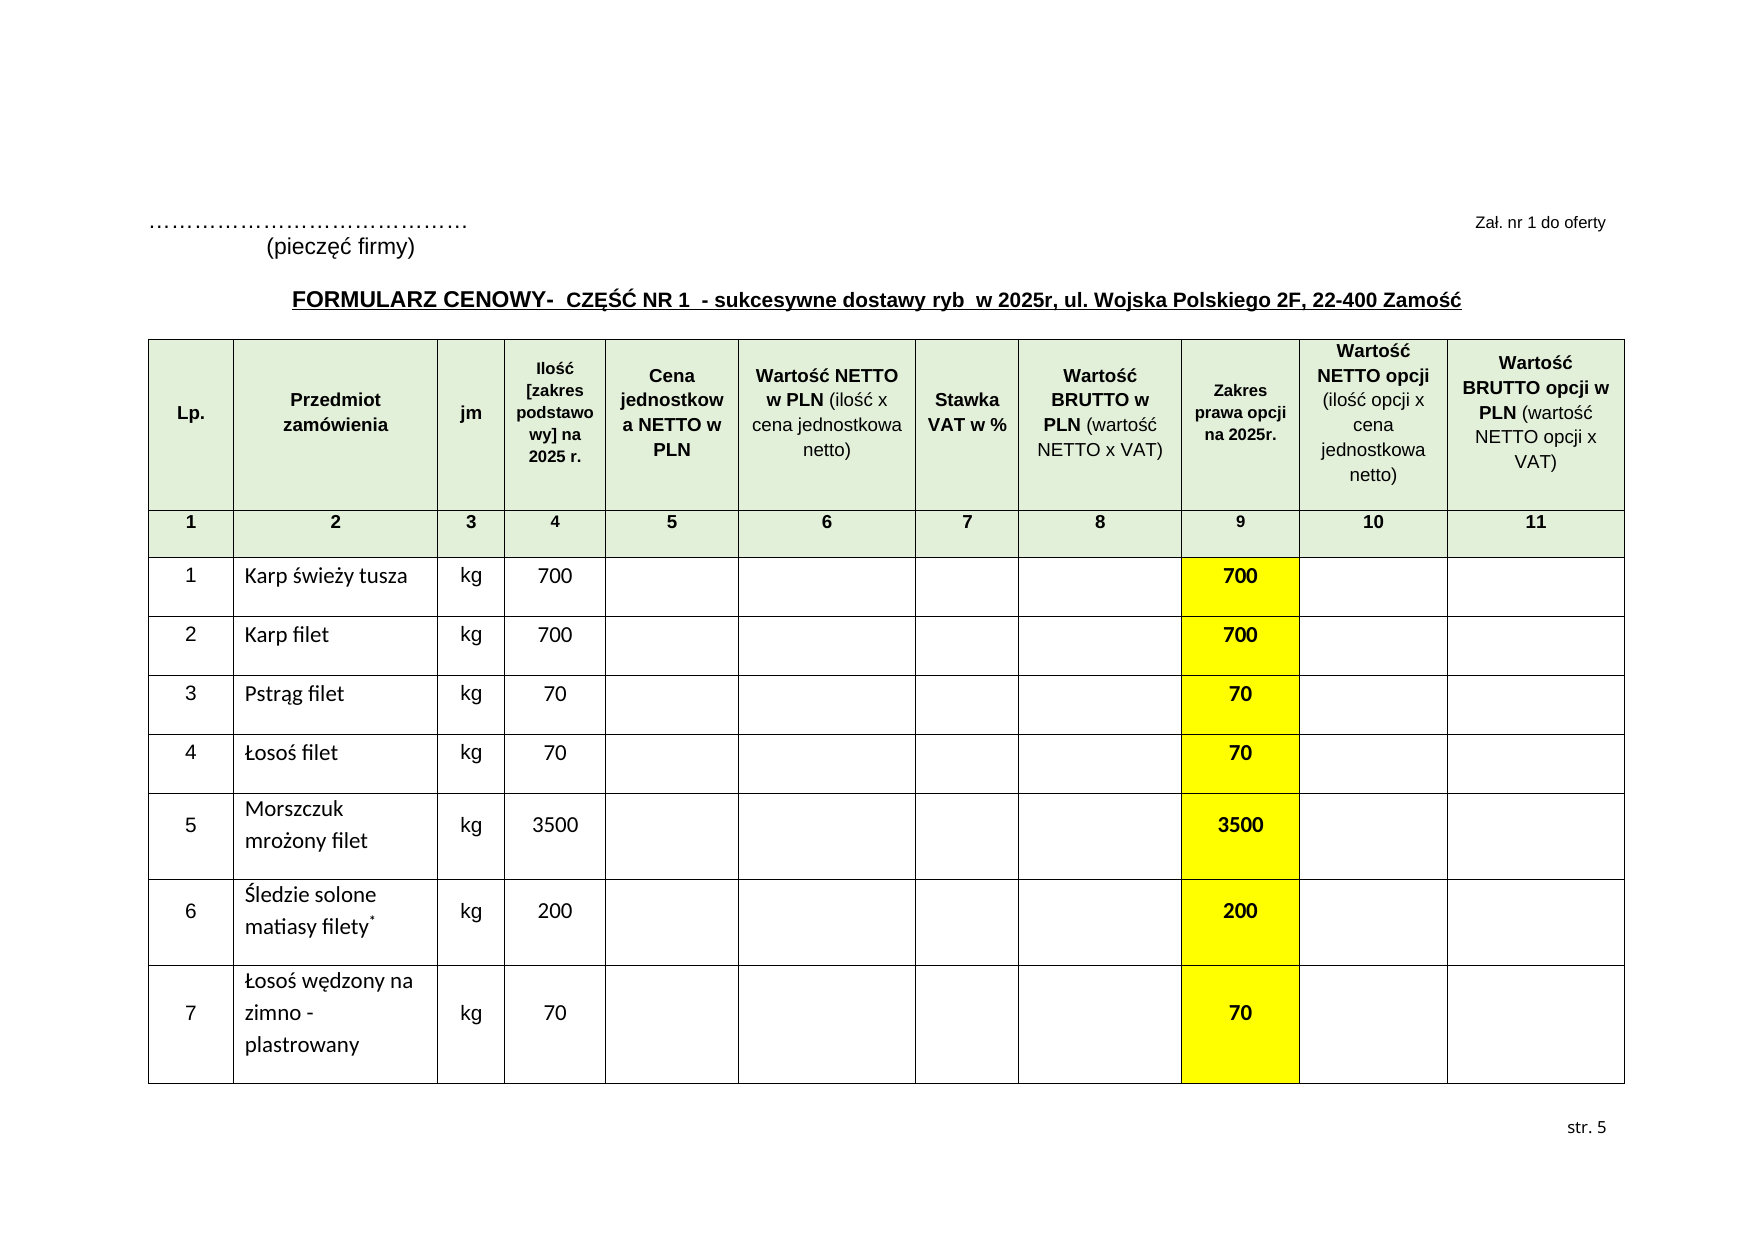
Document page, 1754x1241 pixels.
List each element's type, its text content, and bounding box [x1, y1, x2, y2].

table_header jm [438, 340, 504, 510]
table_cell 3500 [1182, 794, 1299, 879]
table_cell [916, 735, 1018, 793]
table_cell 5 [149, 794, 233, 879]
table_cell [1300, 617, 1447, 675]
table_cell 3500 [505, 794, 605, 879]
table_cell [1448, 880, 1624, 965]
table_header Zakres prawa opcji na 2025r. [1182, 340, 1299, 510]
table_cell [606, 617, 738, 675]
table_cell [1448, 558, 1624, 616]
table_cell 7 [149, 966, 233, 1083]
table_header Wartość NETTO opcji (ilość opcji x cena jednostkowa netto) [1300, 340, 1447, 510]
table_cell [1448, 617, 1624, 675]
table_cell Łosoś wędzony na zimno - plastrowany [234, 966, 437, 1083]
table_cell 70 [1182, 735, 1299, 793]
table_cell kg [438, 966, 504, 1083]
table_cell Łosoś filet [234, 735, 437, 793]
table_cell kg [438, 880, 504, 965]
table_cell [1300, 966, 1447, 1083]
text …………………………………… Zał. nr 1 do oferty [148, 207, 1606, 233]
table_cell 2 [149, 617, 233, 675]
text FORMULARZ CENOWY- CZĘŚĆ NR 1 - sukcesywne dostawy ryb w 2025r, ul. Wojska Polskiego 2F, 22-400 Zamość [148, 286, 1606, 312]
text (pieczęć firmy) [148, 233, 1606, 259]
table_cell [1019, 735, 1181, 793]
table_cell [1300, 794, 1447, 879]
table_header Ilość [zakres podstawowy] na 2025 r. [505, 340, 605, 510]
table_cell 700 [1182, 558, 1299, 616]
table_cell [739, 966, 915, 1083]
table_cell [739, 617, 915, 675]
table_cell kg [438, 676, 504, 734]
table_cell 70 [1182, 676, 1299, 734]
table_cell [739, 735, 915, 793]
table_cell kg [438, 735, 504, 793]
table_cell Karp filet [234, 617, 437, 675]
table_cell 200 [1182, 880, 1299, 965]
table_cell 700 [505, 558, 605, 616]
table_cell [916, 966, 1018, 1083]
table_header Lp. [149, 340, 233, 510]
table_cell 7 [916, 511, 1018, 557]
table_cell 9 [1182, 511, 1299, 557]
table_cell 70 [505, 735, 605, 793]
table_cell kg [438, 617, 504, 675]
table_header Przedmiot zamówienia [234, 340, 437, 510]
table_cell kg [438, 794, 504, 879]
table_header Stawka VAT w % [916, 340, 1018, 510]
table_cell 4 [149, 735, 233, 793]
table_cell 1 [149, 511, 233, 557]
table_header Wartość NETTO w PLN (ilość x cena jednostkowa netto) [739, 340, 915, 510]
table_cell [739, 676, 915, 734]
table_cell kg [438, 558, 504, 616]
table_cell [1448, 735, 1624, 793]
table_cell [916, 880, 1018, 965]
table_header Wartość BRUTTO opcji w PLN (wartość NETTO opcji x VAT) [1448, 340, 1624, 510]
table_cell 70 [1182, 966, 1299, 1083]
table_cell [916, 617, 1018, 675]
table_cell [739, 794, 915, 879]
table_cell 10 [1300, 511, 1447, 557]
table_cell [1019, 966, 1181, 1083]
table_cell [606, 676, 738, 734]
table_cell [606, 558, 738, 616]
table_cell 1 [149, 558, 233, 616]
table_cell 3 [438, 511, 504, 557]
table_cell 8 [1019, 511, 1181, 557]
table_cell Śledzie solone matiasy filety* [234, 880, 437, 965]
table_cell [1300, 676, 1447, 734]
table_cell [1019, 794, 1181, 879]
table_cell Morszczuk mrożony filet [234, 794, 437, 879]
table_cell 6 [739, 511, 915, 557]
table_cell [1019, 558, 1181, 616]
table_cell [606, 966, 738, 1083]
table_cell [1300, 735, 1447, 793]
table_cell [1019, 676, 1181, 734]
table_cell Pstrąg filet [234, 676, 437, 734]
table_cell [1019, 617, 1181, 675]
table_cell [1300, 558, 1447, 616]
table_cell 4 [505, 511, 605, 557]
table_cell [1019, 880, 1181, 965]
table_cell [739, 880, 915, 965]
table_cell 700 [505, 617, 605, 675]
table_cell 2 [234, 511, 437, 557]
table_cell [1448, 676, 1624, 734]
table_cell 5 [606, 511, 738, 557]
table_cell [606, 880, 738, 965]
table_cell 70 [505, 676, 605, 734]
table_cell [916, 558, 1018, 616]
table_cell Karp świeży tusza [234, 558, 437, 616]
table_cell 700 [1182, 617, 1299, 675]
table_cell 3 [149, 676, 233, 734]
table_cell [1448, 794, 1624, 879]
table_cell [606, 735, 738, 793]
table_cell [1300, 880, 1447, 965]
table_header Cena jednostkowa NETTO w PLN [606, 340, 738, 510]
table_header Wartość BRUTTO w PLN (wartość NETTO x VAT) [1019, 340, 1181, 510]
table_cell 70 [505, 966, 605, 1083]
table_cell [916, 676, 1018, 734]
table_cell 200 [505, 880, 605, 965]
table_cell [606, 794, 738, 879]
table_cell [1448, 966, 1624, 1083]
table_cell 11 [1448, 511, 1624, 557]
table_cell 6 [149, 880, 233, 965]
table_cell [916, 794, 1018, 879]
table_cell [739, 558, 915, 616]
